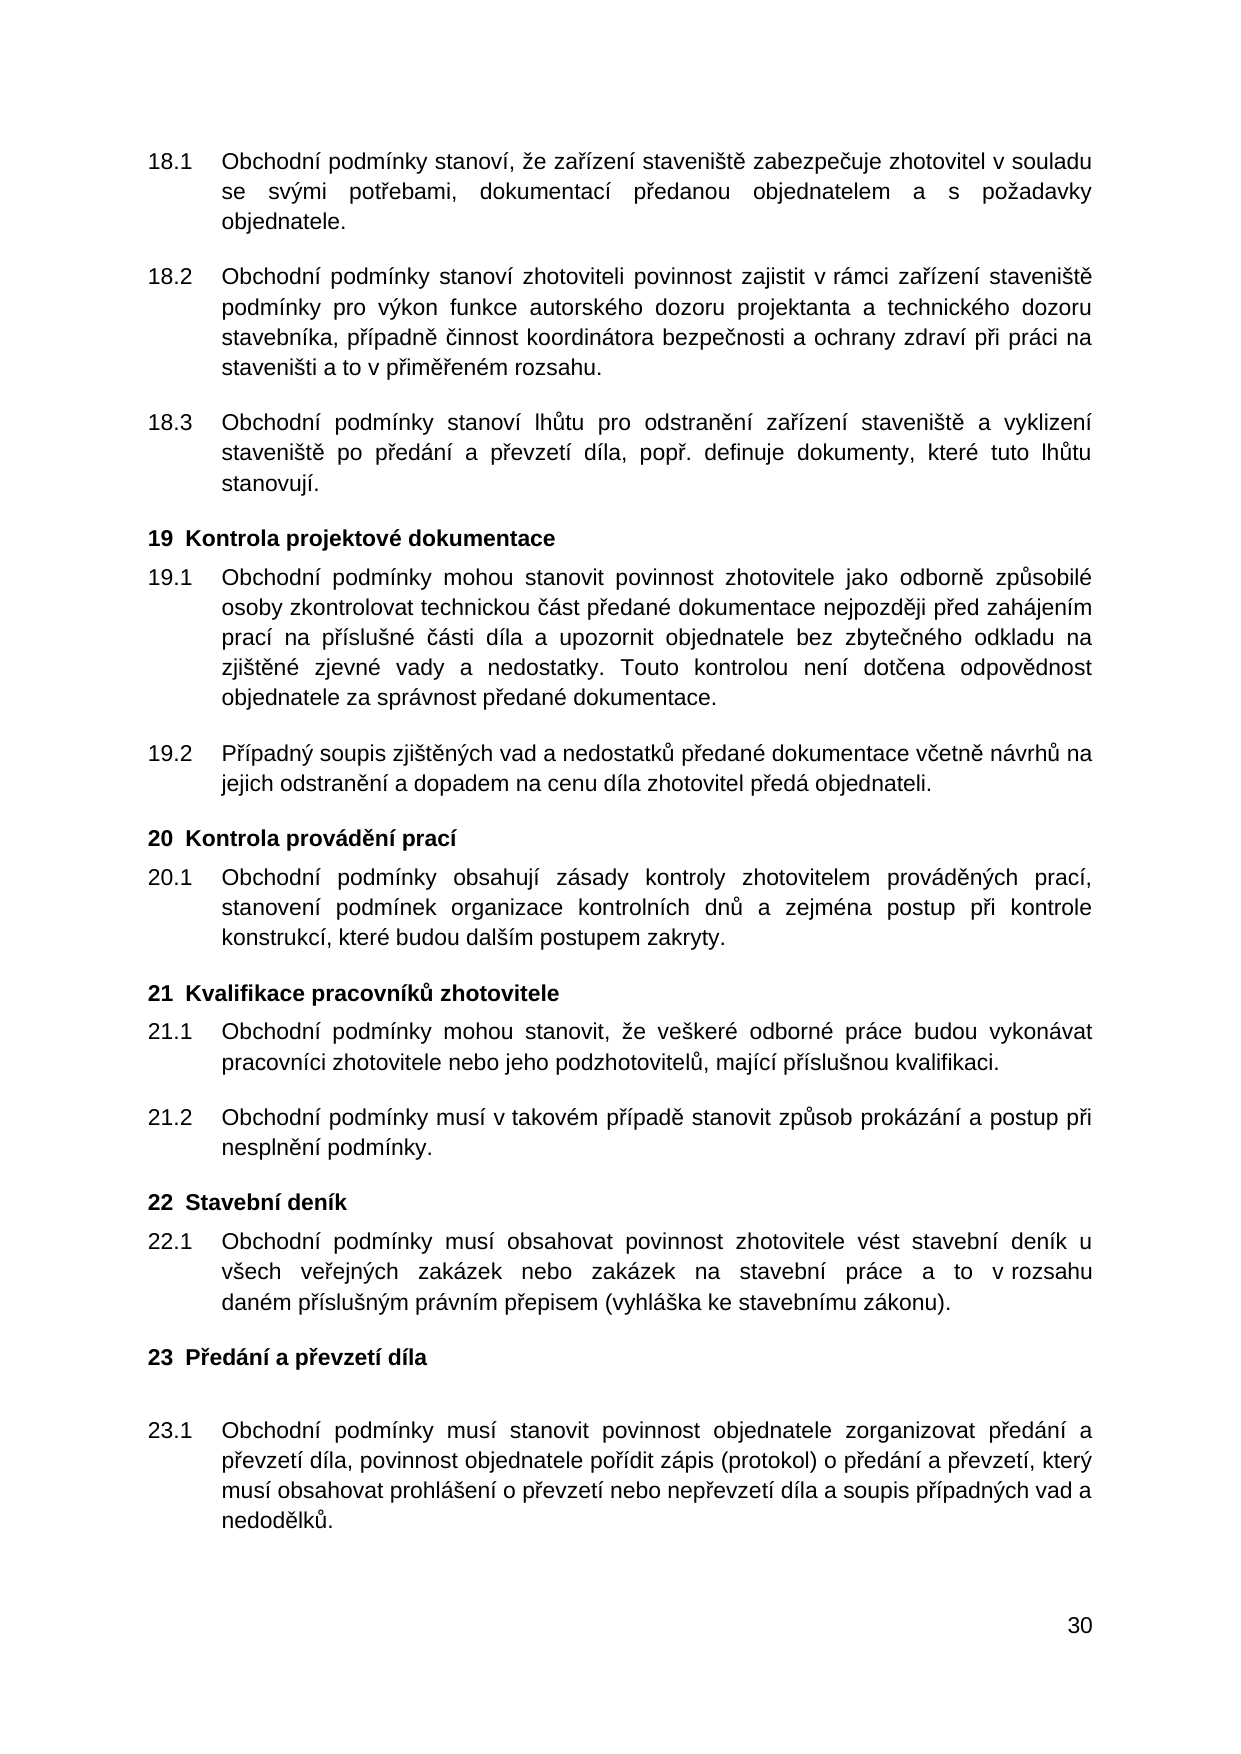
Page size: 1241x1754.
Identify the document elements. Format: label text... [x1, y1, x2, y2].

list Obchodní podmínky mohou stanovit povinnost zhotovitele jako odborně způsobilé osoby zkontrolovat technickou část předané dokumentace nejpozději před zahájením prací na příslušné části díla a upozornit objednatele bez zbytečného odkladu na zjištěné zjevné vady a nedostatky. Touto kontrolou není dotčena odpovědnost objednatele za správnost předané dokumentace. [148, 563, 1093, 711]
list Obchodní podmínky obsahují zásady kontroly zhotovitelem prováděných prací, stanovení podmínek organizace kontrolních dnů a zejména postup při kontrole konstrukcí, které budou dalším postupem zakryty. [148, 864, 1093, 951]
list Obchodní podmínky stanoví zhotoviteli povinnost zajistit v rámci zařízení staveniště podmínky pro výkon funkce autorského dozoru projektanta a technického dozoru stavebníka, případně činnost koordinátora bezpečnosti a ochrany zdraví při práci na staveništi a to v přiměřeném rozsahu. [148, 263, 1093, 380]
list Obchodní podmínky stanoví, že zařízení staveniště zabezpečuje zhotovitel v souladu se svými potřebami, dokumentací předanou objednatelem a s požadavky objednatele. [148, 148, 1093, 234]
list Kvalifikace pracovníků zhotovitele [148, 979, 1093, 1006]
list Obchodní podmínky musí v takovém případě stanovit způsob prokázání a postup při nesplnění podmínky. [148, 1104, 1093, 1160]
list Stavební deník [148, 1189, 1093, 1216]
list Obchodní podmínky stanoví lhůtu pro odstranění zařízení staveniště a vyklizení staveniště po předání a převzetí díla, popř. definuje dokumenty, které tuto lhůtu stanovují. [148, 409, 1093, 496]
list Obchodní podmínky mohou stanovit, že veškeré odborné práce budou vykonávat pracovníci zhotovitele nebo jeho podzhotovitelů, mající příslušnou kvalifikaci. [148, 1018, 1093, 1075]
list Předání a převzetí díla [148, 1344, 1093, 1370]
list Obchodní podmínky musí stanovit povinnost objednatele zorganizovat předání a převzetí díla, povinnost objednatele pořídit zápis (protokol) o předání a převzetí, který musí obsahovat prohlášení o převzetí nebo nepřevzetí díla a soupis případných vad a nedodělků. [148, 1417, 1093, 1534]
list Kontrola projektové dokumentace [148, 525, 1093, 551]
list Obchodní podmínky musí obsahovat povinnost zhotovitele vést stavební deník u všech veřejných zakázek nebo zakázek na stavební práce a to v rozsahu daném příslušným právním přepisem (vyhláška ke stavebnímu zákonu). [148, 1228, 1093, 1315]
list Případný soupis zjištěných vad a nedostatků předané dokumentace včetně návrhů na jejich odstranění a dopadem na cenu díla zhotovitel předá objednateli. [148, 739, 1093, 796]
list Kontrola provádění prací [148, 825, 1093, 851]
